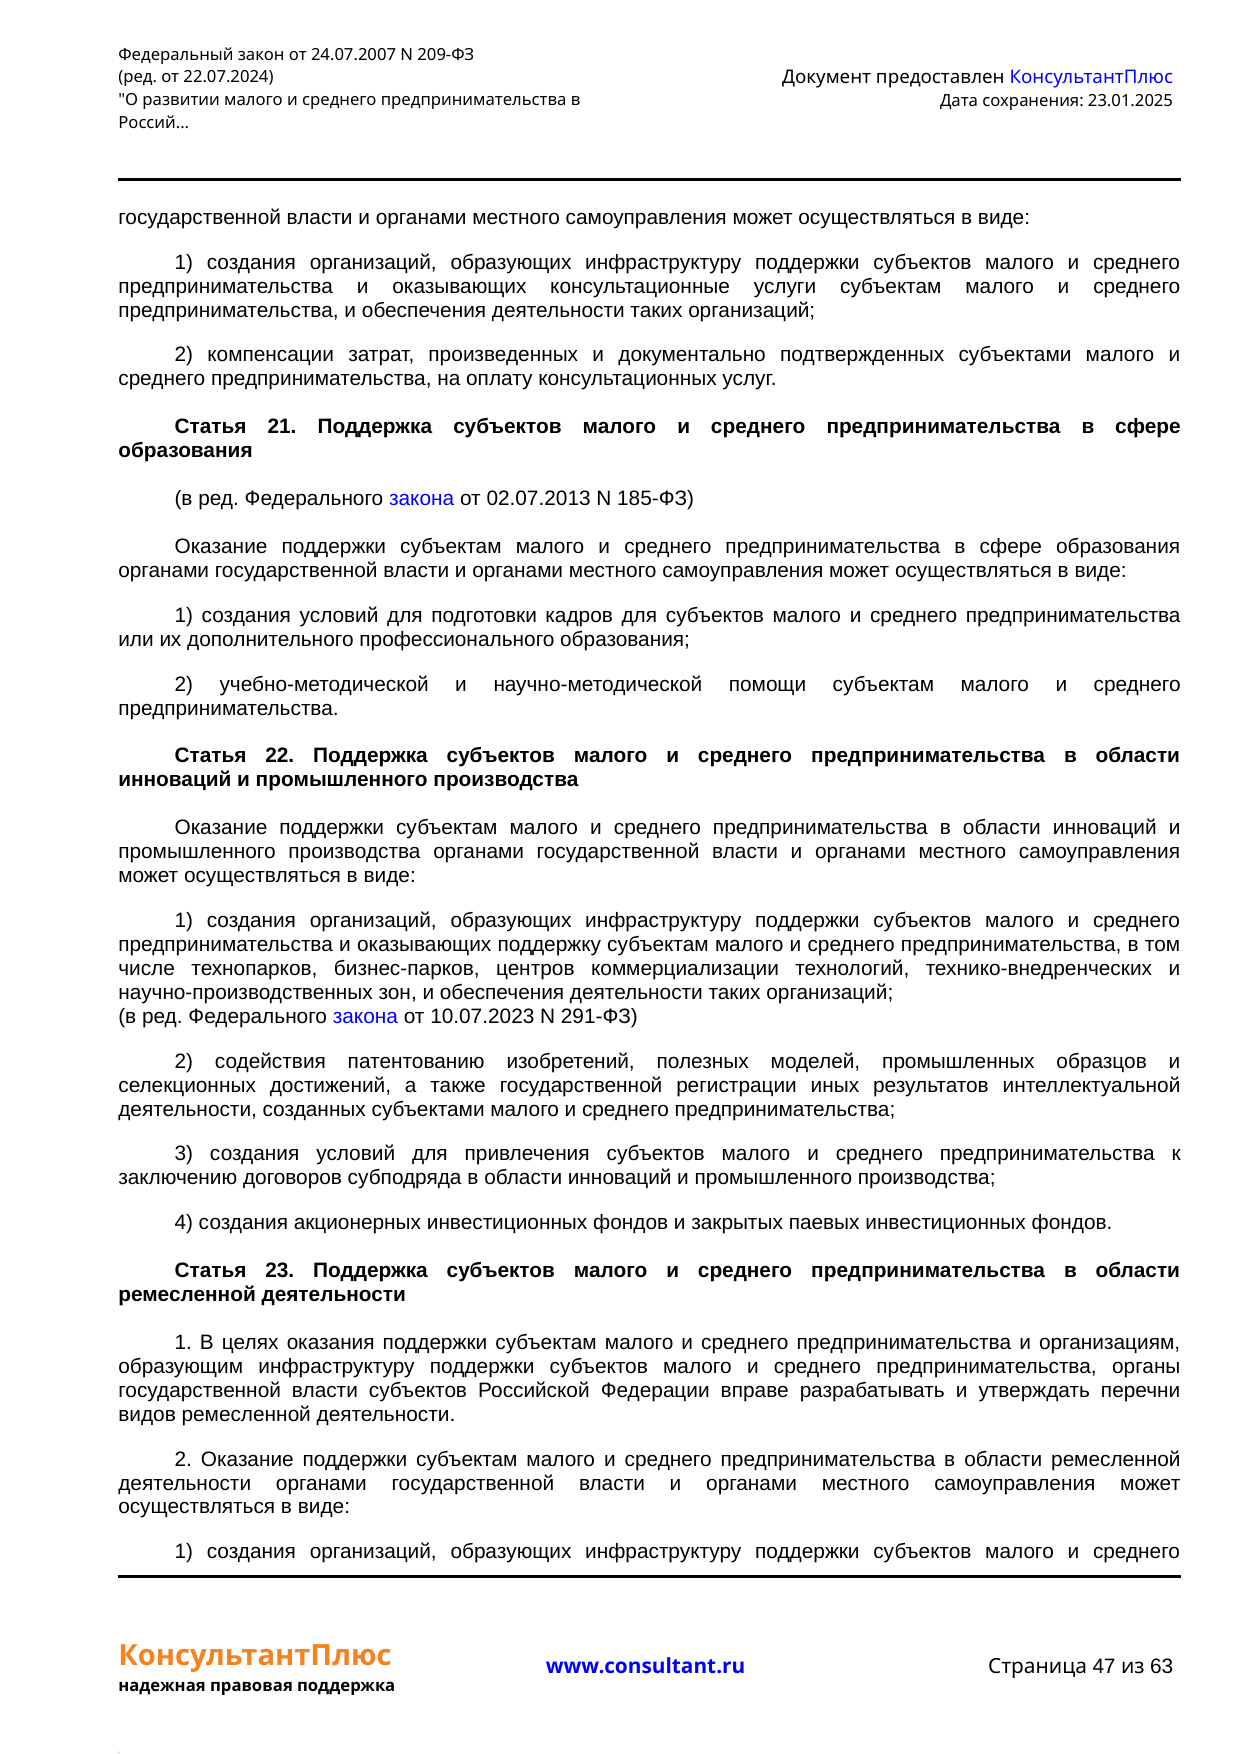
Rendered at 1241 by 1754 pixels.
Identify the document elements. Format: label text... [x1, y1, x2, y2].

text 1) создания условий для подготовки кадров для субъектов малого и среднего предпринимательства или их дополнительного профессионального образования; [118, 603, 1181, 651]
text 2) учебно-методической и научно-методической помощи субъектам малого и среднего предпринимательства. [118, 671, 1181, 719]
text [118, 205, 1181, 229]
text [118, 1539, 1181, 1563]
text Оказание поддержки субъектам малого и среднего предпринимательства в сфере образования органами государственной власти и органами местного самоуправления может осуществляться в виде: [118, 534, 1181, 582]
title Статья 22. Поддержка субъектов малого и среднего предпринимательства в области инноваций и промышленного производства [118, 743, 1181, 791]
text 2) содействия патентованию изобретений, полезных моделей, промышленных образцов и селекционных достижений, а также государственной регистрации иных результатов интеллектуальной деятельности, созданных субъектами малого и среднего предпринимательства; [118, 1048, 1181, 1120]
title Статья 23. Поддержка субъектов малого и среднего предпринимательства в области ремесленной деятельности [118, 1258, 1181, 1306]
text 4) создания акционерных инвестиционных фондов и закрытых паевых инвестиционных фондов. [118, 1210, 1181, 1234]
text 2) компенсации затрат, произведенных и документально подтвержденных субъектами малого и среднего предпринимательства, на оплату консультационных услуг. [118, 342, 1181, 390]
text (в ред. Федерального закона от 02.07.2013 N 185-ФЗ) [118, 486, 1181, 510]
text 1. В целях оказания поддержки субъектам малого и среднего предпринимательства и организациям, образующим инфраструктуру поддержки субъектов малого и среднего предпринимательства, органы государственной власти субъектов Российской Федерации вправе разрабатывать и утверждать перечни видов ремесленной деятельности. [118, 1330, 1181, 1426]
text 2. Оказание поддержки субъектам малого и среднего предпринимательства в области ремесленной деятельности органами государственной власти и органами местного самоуправления может осуществляться в виде: [118, 1446, 1181, 1518]
text (в ред. Федерального закона от 10.07.2023 N 291-ФЗ) [118, 1004, 1181, 1028]
title Статья 21. Поддержка субъектов малого и среднего предпринимательства в сфере образования [118, 414, 1181, 462]
text 1) создания организаций, образующих инфраструктуру поддержки субъектов малого и среднего предпринимательства и оказывающих консультационные услуги субъектам малого и среднего предпринимательства, и обеспечения деятельности таких организаций; [118, 249, 1181, 321]
text 3) создания условий для привлечения субъектов малого и среднего предпринимательства к заключению договоров субподряда в области инноваций и промышленного производства; [118, 1141, 1181, 1189]
text 1) создания организаций, образующих инфраструктуру поддержки субъектов малого и среднего предпринимательства и оказывающих поддержку субъектам малого и среднего предпринимательства, в том числе технопарков, бизнес-парков, центров коммерциализации технологий, технико-внедренческих и научно-производственных зон, и обеспечения деятельности таких организаций; [118, 908, 1181, 1004]
text Оказание поддержки субъектам малого и среднего предпринимательства в области инноваций и промышленного производства органами государственной власти и органами местного самоуправления может осуществляться в виде: [118, 815, 1181, 887]
